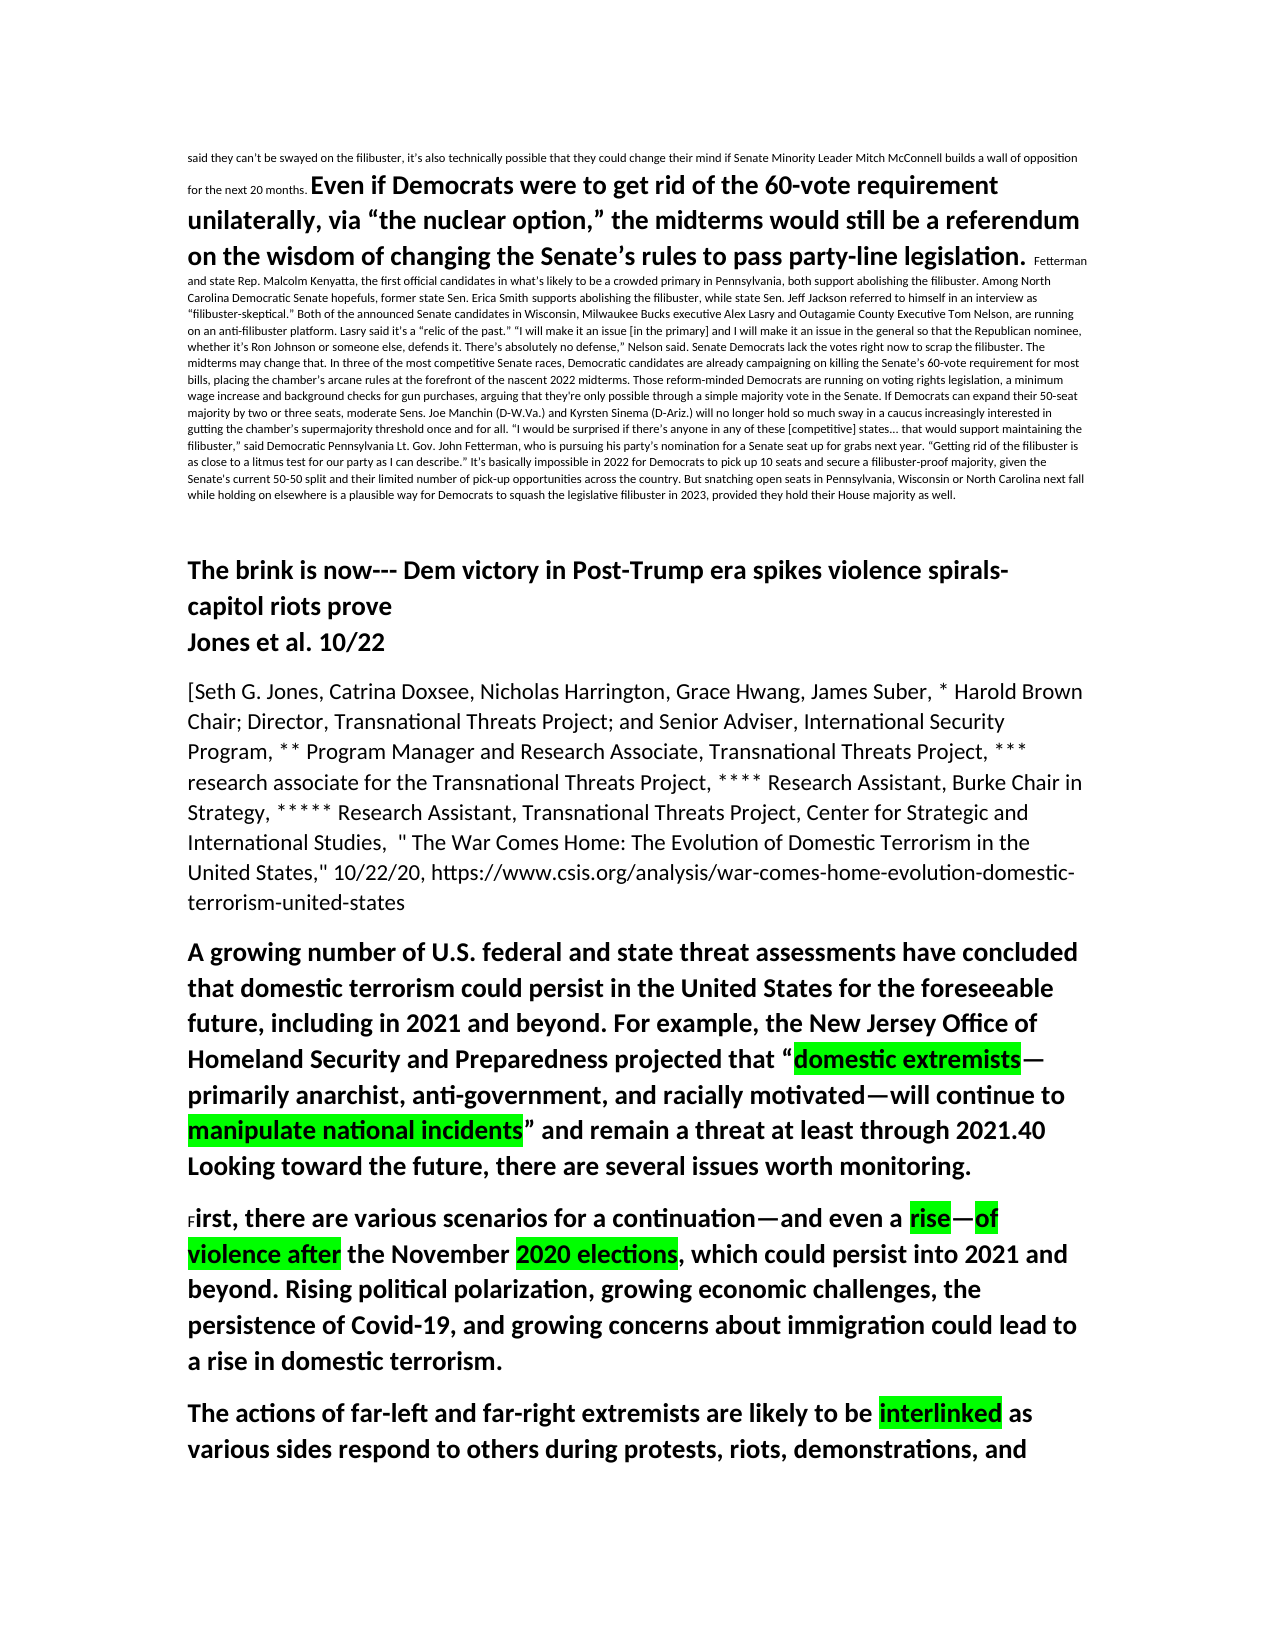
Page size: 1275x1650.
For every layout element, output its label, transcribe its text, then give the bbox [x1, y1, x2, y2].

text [187, 1396, 1087, 1465]
text [Seth G. Jones, Catrina Doxsee, Nicholas Harrington, Grace Hwang, James Suber, * Harold Brown Chair; Director, Transnational Threats Project; and Senior Adviser, International Security Program, ** Program Manager and Research Associate, Transnational Threats Project, *** research associate for the Transnational Threats Project, **** Research Assistant, Burke Chair in Strategy, ***** Research Assistant, Transnational Threats Project, Center for Strategic and International Studies, " The War Comes Home: The Evolution of Domestic Terrorism in the United States," 10/22/20, https://www.csis.org/analysis/war-comes-home-evolution-domestic-terrorism-united-states [187, 677, 1087, 917]
text Jones et al. 10/22 [187, 625, 1087, 658]
text First, there are various scenarios for a continuation—and even a rise—of violence after the November 2020 elections, which could persist into 2021 and beyond. Rising political polarization, growing economic challenges, the persistence of Covid-19, and growing concerns about immigration could lead to a rise in domestic terrorism. [187, 1201, 1087, 1377]
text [187, 150, 1087, 503]
text A growing number of U.S. federal and state threat assessments have concluded that domestic terrorism could persist in the United States for the foreseeable future, including in 2021 and beyond. For example, the New Jersey Office of Homeland Security and Preparedness projected that “domestic extremists—primarily anarchist, anti-government, and racially motivated—will continue to manipulate national incidents” and remain a threat at least through 2021.40 Looking toward the future, there are several issues worth monitoring. [187, 935, 1087, 1182]
subtitle The brink is now--- Dem victory in Post-Trump era spikes violence spirals- capitol riots prove [187, 553, 1087, 622]
